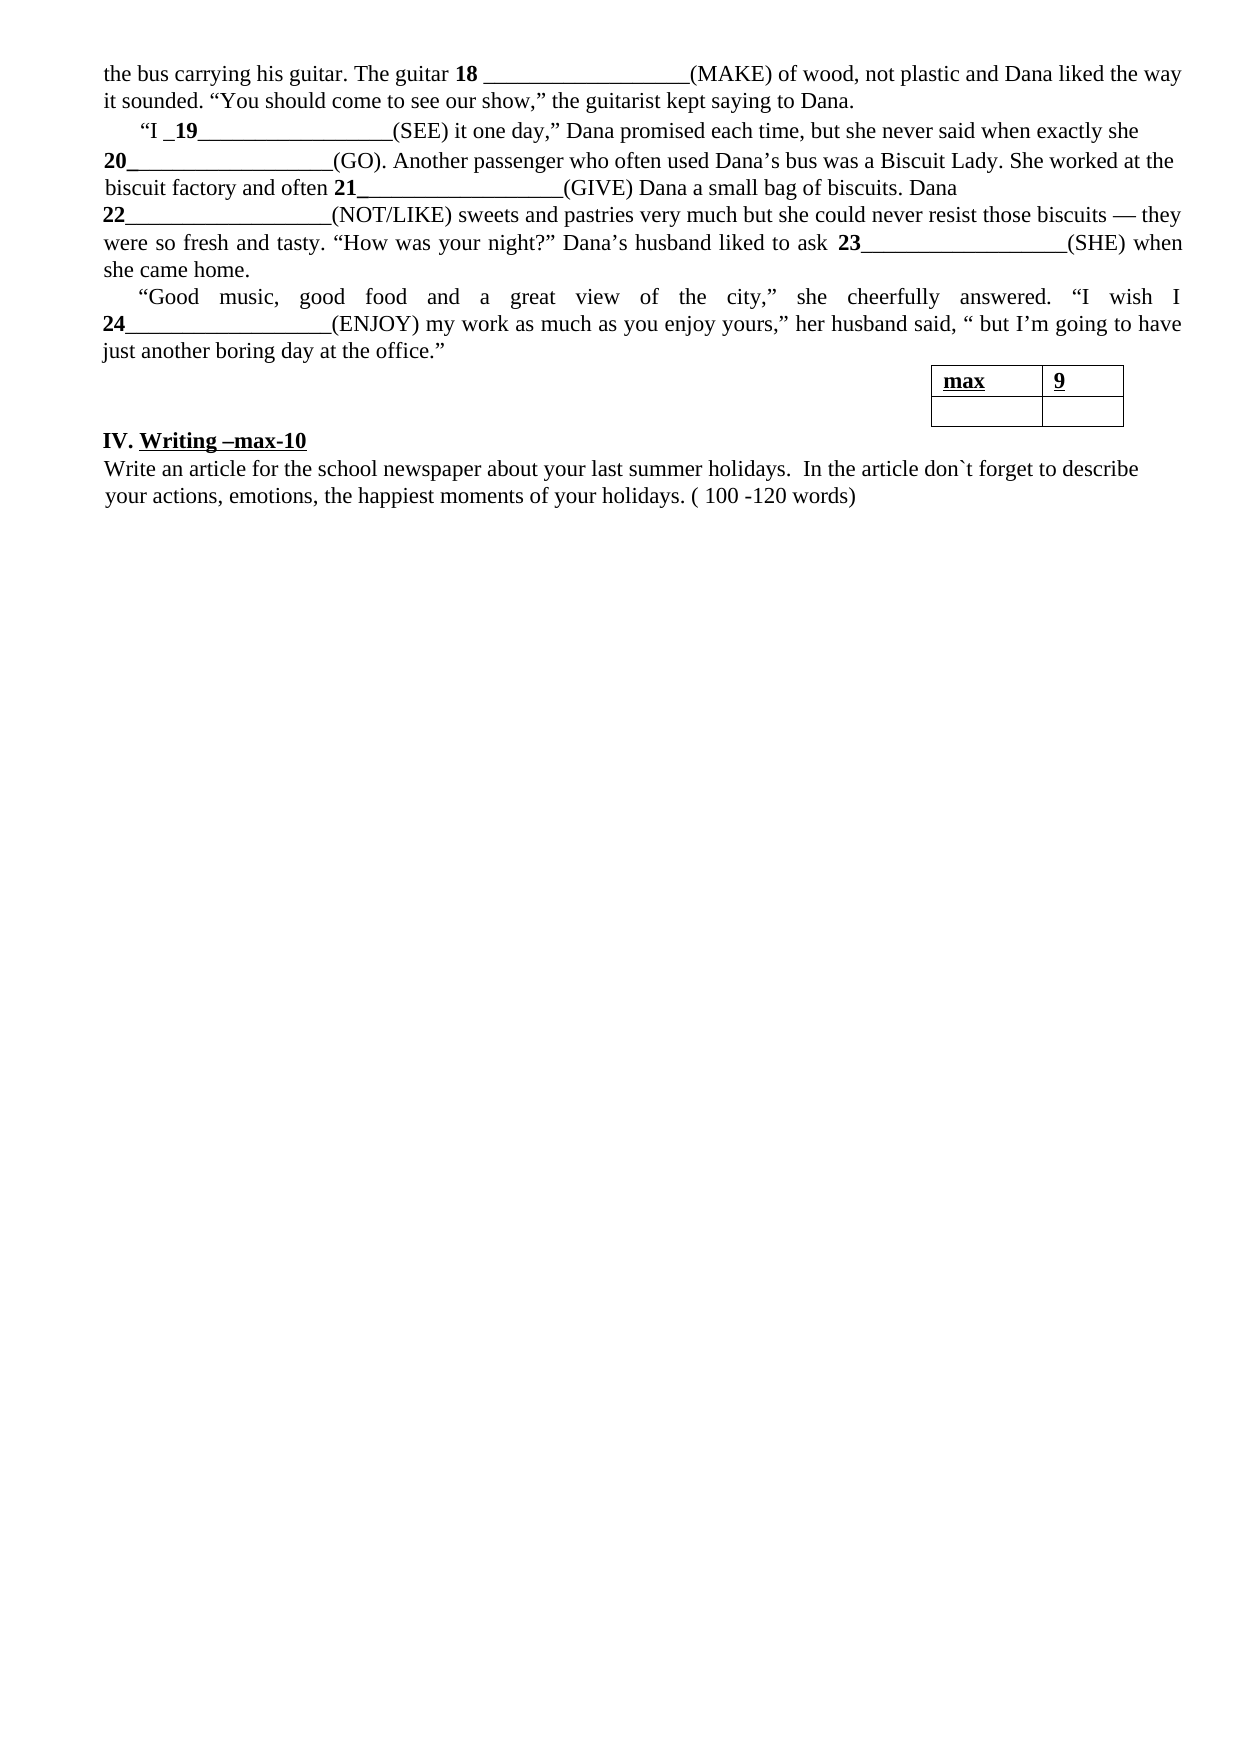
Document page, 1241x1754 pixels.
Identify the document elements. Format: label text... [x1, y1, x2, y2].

text 20__________________(GO). Another passenger who often used Dana’s bus was a Biscuit Lady. She worked at the biscuit factory and often 21__________________(GIVE) Dana a small bag of biscuits. Dana [104, 147, 1181, 201]
table_cell [1043, 397, 1123, 426]
subtitle Writing –max-10 [102, 427, 1182, 453]
text 22__________________(NOT/LIKE) sweets and pastries very much but she could never resist those biscuits — they were so fresh and tasty. “How was your night?” Dana’s husband liked to ask 23__________________(SHE) when she came home. [102, 202, 1183, 282]
text Write an article for the school newspaper about your last summer holidays. In the article don`t forget to describe your actions, emotions, the happiest moments of your holidays. ( 100 -120 words) [104, 455, 1181, 509]
table_cell [932, 397, 1042, 426]
text “Good music, good food and a great view of the city,” she cheerfully answered. “I wish I 24__________________(ENJOY) my work as much as you enjoy yours,” her husband said, “ but I’m going to have just another boring day at the office.” [102, 283, 1183, 364]
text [102, 60, 1183, 113]
table_header max [932, 366, 1042, 396]
text “I _19_________________(SEE) it one day,” Dana promised each time, but she never said when exactly she [140, 117, 1181, 144]
table_header 9 [1043, 366, 1123, 396]
